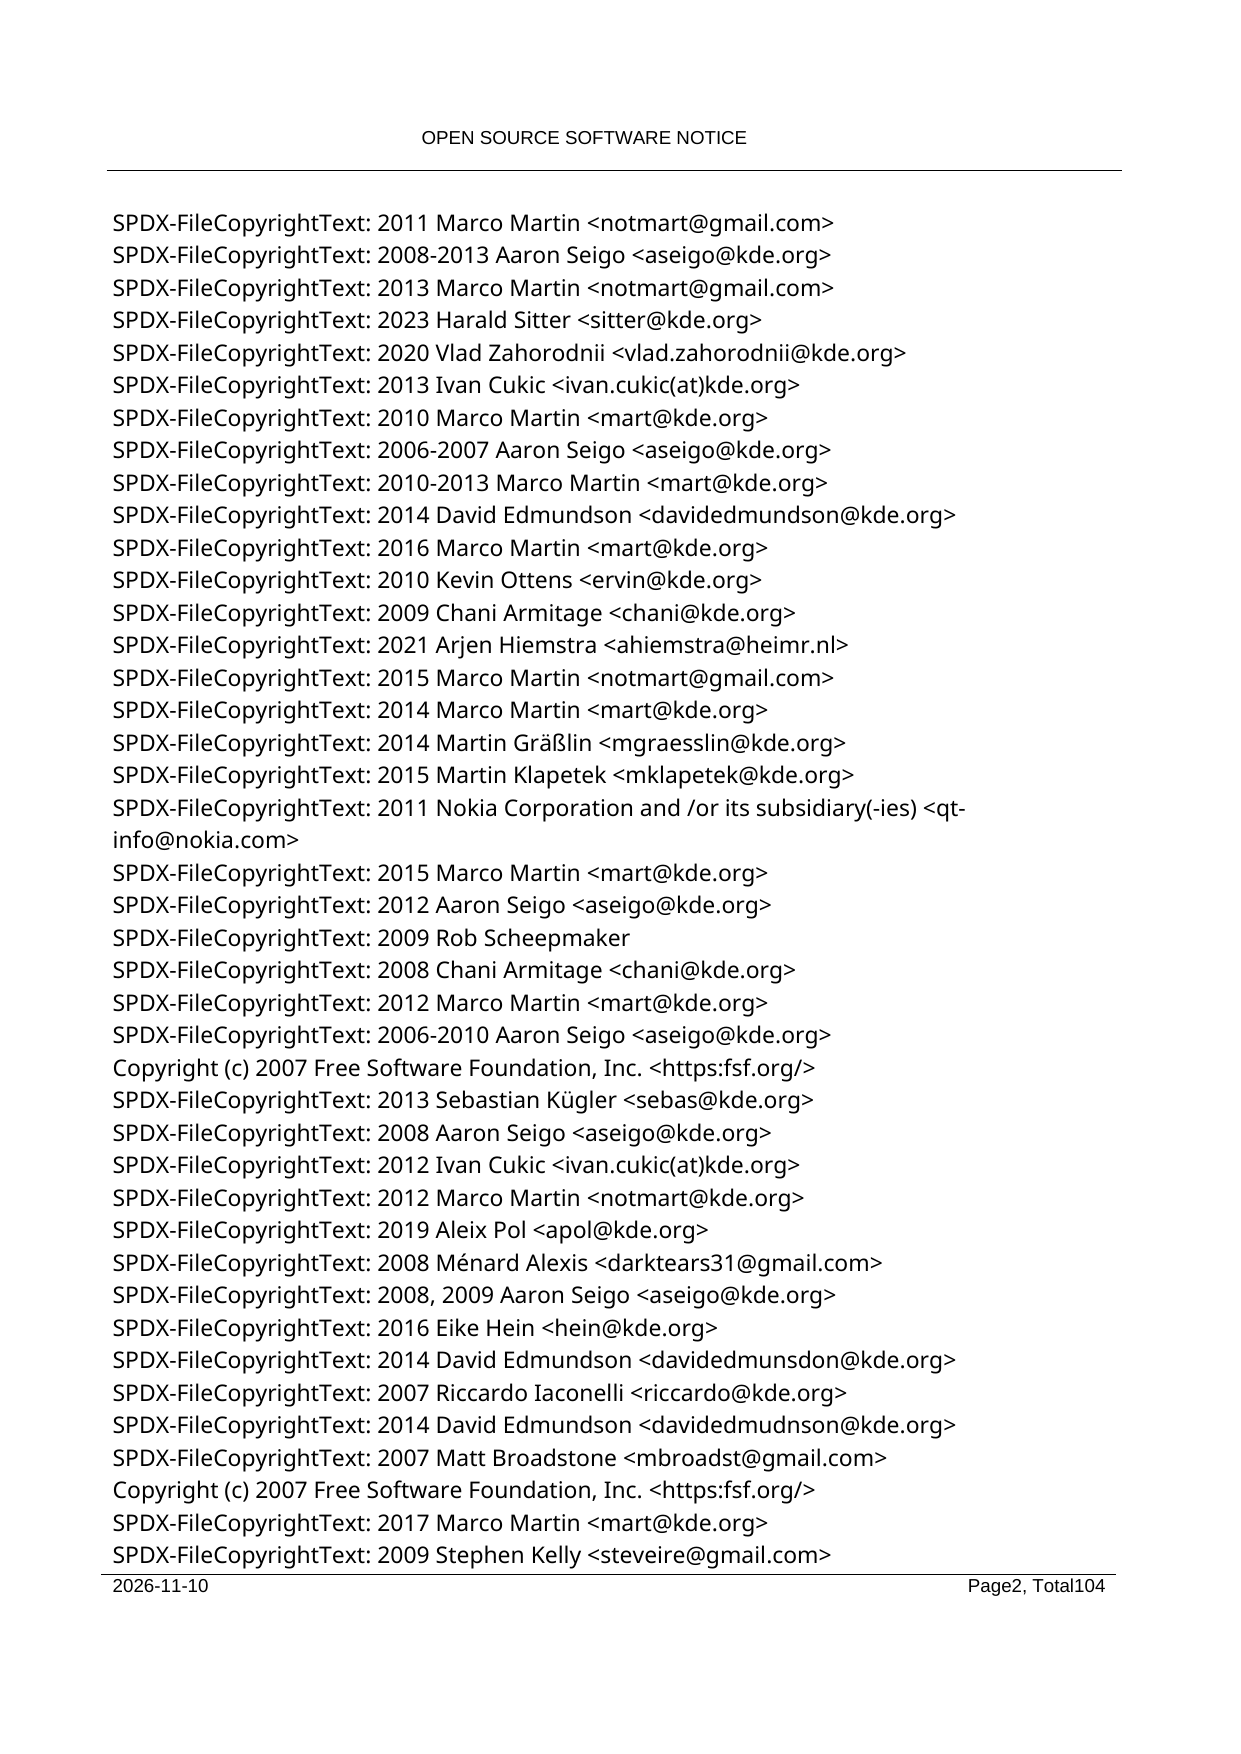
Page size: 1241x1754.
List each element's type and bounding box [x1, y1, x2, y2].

text [112, 206, 1128, 1571]
